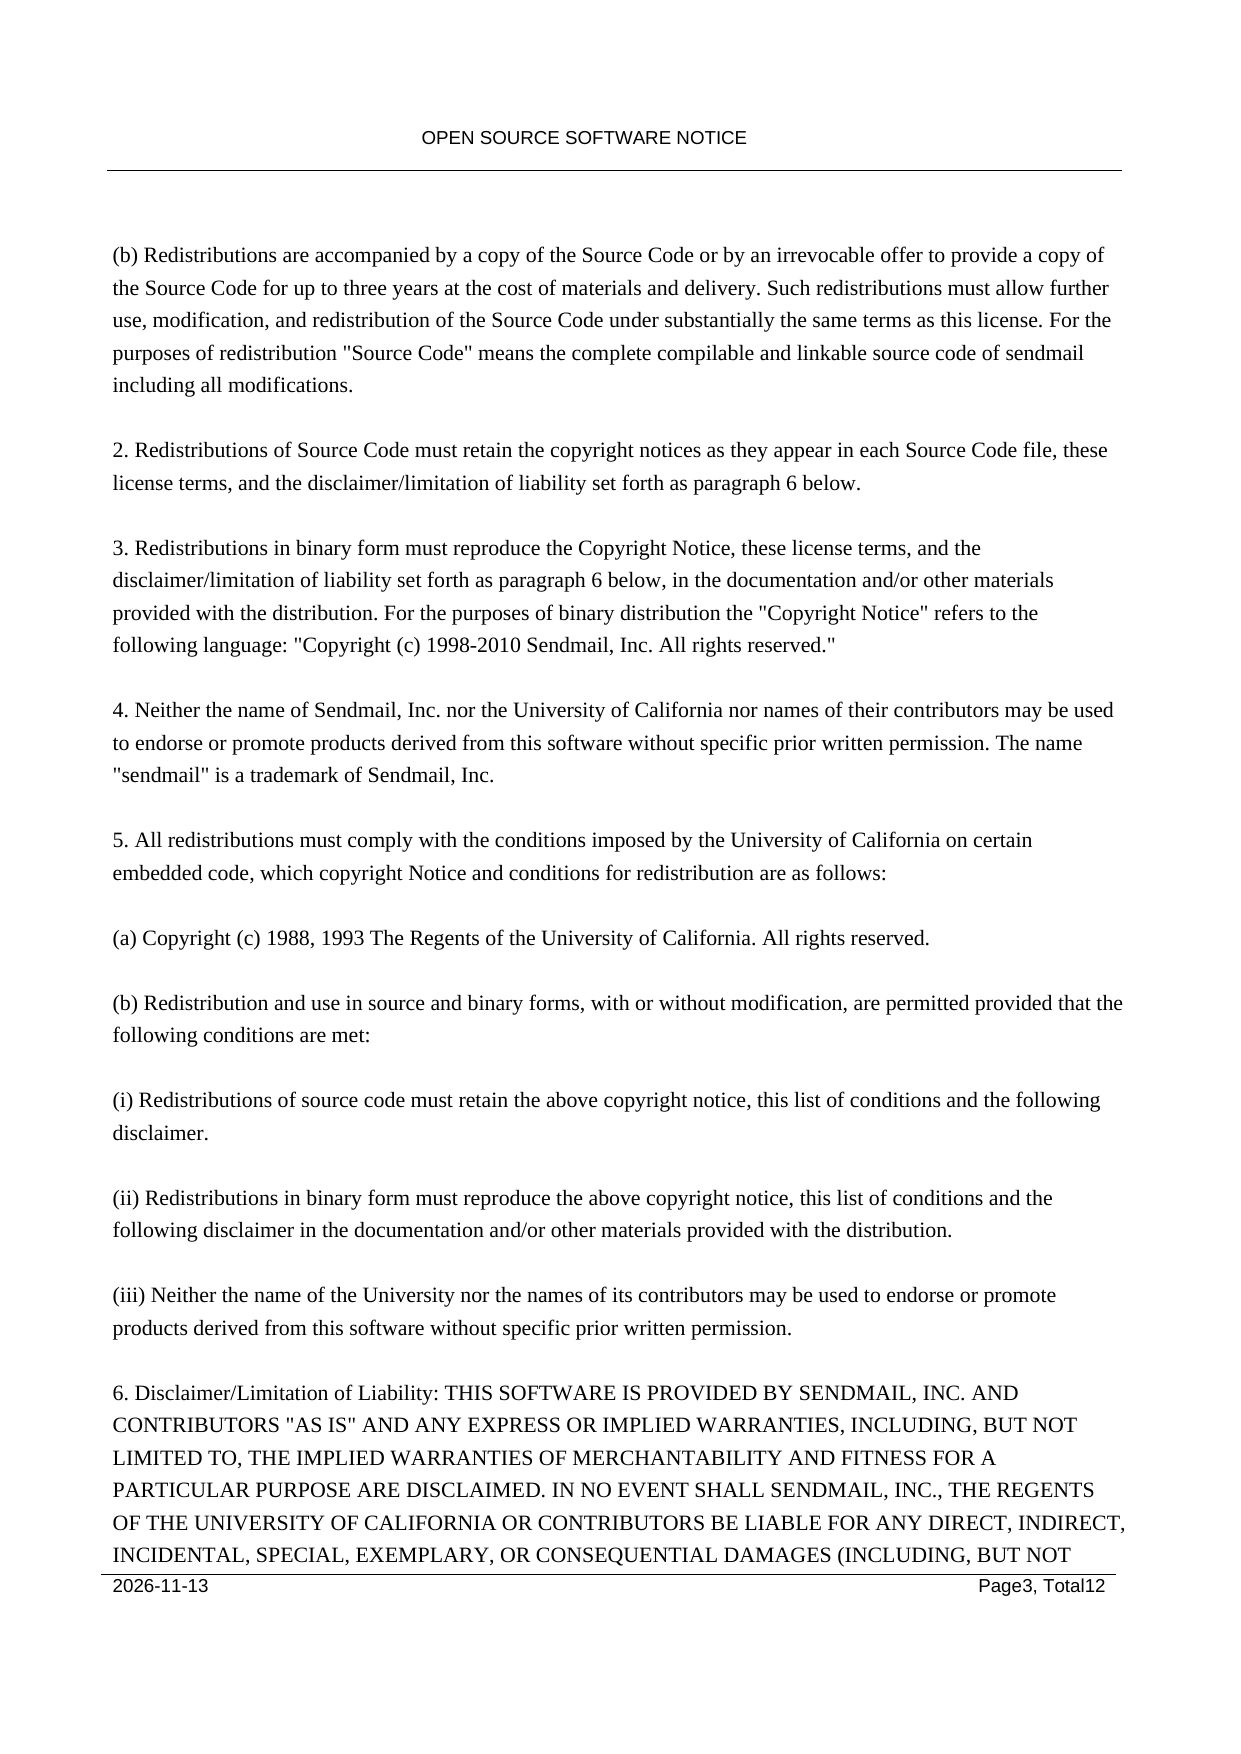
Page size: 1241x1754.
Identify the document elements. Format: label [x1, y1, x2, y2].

text [112, 206, 1128, 1571]
